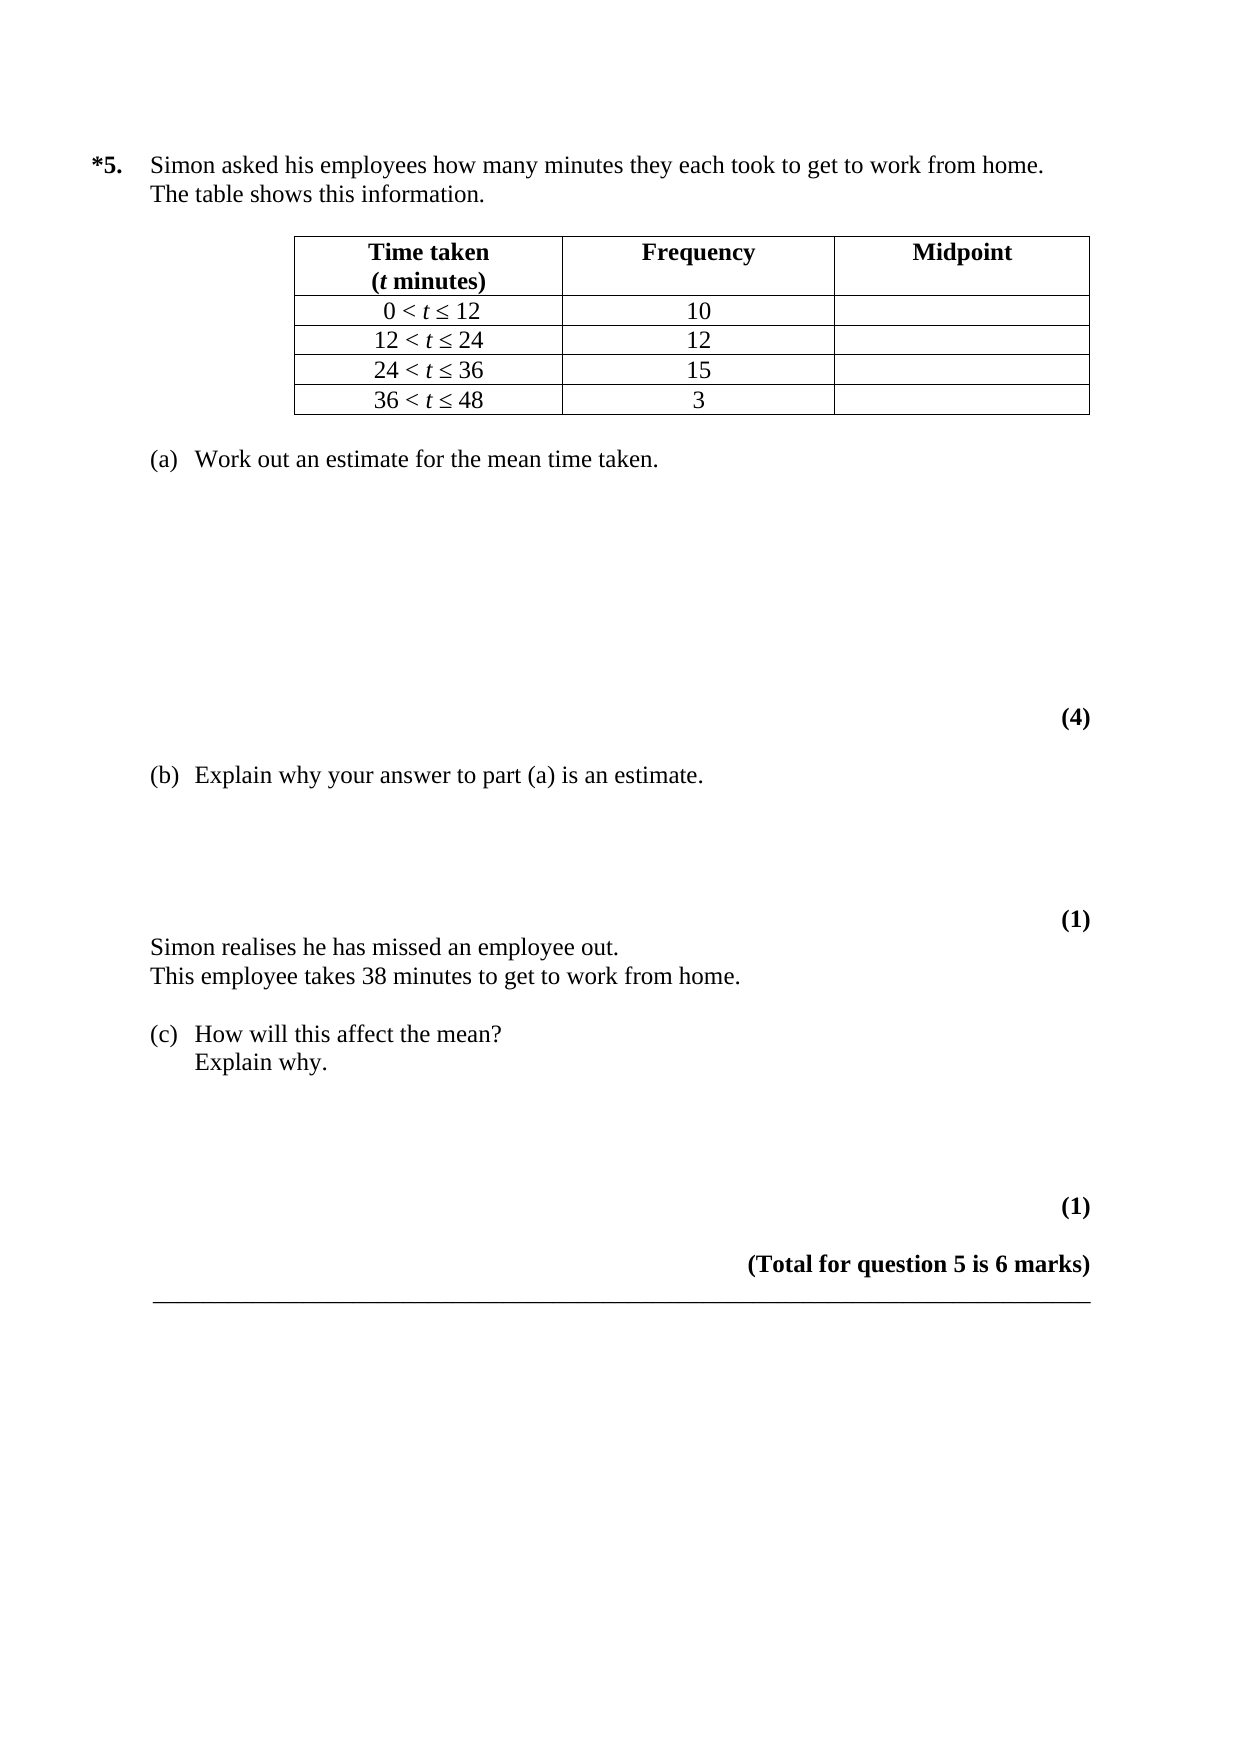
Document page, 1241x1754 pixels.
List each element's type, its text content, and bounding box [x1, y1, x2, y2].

text Simon realises he has missed an employee out. [150, 932, 1090, 961]
table_header Frequency [563, 237, 834, 295]
table_cell [835, 385, 1089, 414]
text This employee takes 38 minutes to get to work from home. [150, 961, 1090, 990]
text (4) [150, 702, 1090, 731]
table_cell [835, 296, 1089, 324]
text (a) Work out an estimate for the mean time taken. [150, 444, 1090, 472]
table_cell 12 [563, 326, 834, 354]
table_cell 36 < t ≤ 48 [295, 385, 562, 414]
table_header Time taken (t minutes) [295, 237, 562, 295]
table_cell 3 [563, 385, 834, 414]
table_header Midpoint [835, 237, 1089, 295]
text (Total for question 5 is 6 marks) [150, 1249, 1090, 1277]
text *5. Simon asked his employees how many minutes they each took to get to work from home. [91, 150, 1090, 179]
text (b) Explain why your answer to part (a) is an estimate. [150, 760, 1090, 789]
table_cell 0 < t ≤ 12 [295, 296, 562, 324]
text Explain why. [194, 1047, 1090, 1076]
table_cell 10 [563, 296, 834, 324]
text The table shows this information. [150, 179, 1090, 207]
table_cell [835, 355, 1089, 384]
table_cell 24 < t ≤ 36 [295, 355, 562, 384]
text (1) [150, 1191, 1090, 1220]
text ___________________________________________________________________________ [150, 1277, 1090, 1306]
table_cell 12 < t ≤ 24 [295, 326, 562, 354]
table_cell 15 [563, 355, 834, 384]
text (1) [150, 904, 1090, 932]
table_cell [835, 326, 1089, 354]
text (c) How will this affect the mean? [150, 1019, 1090, 1047]
